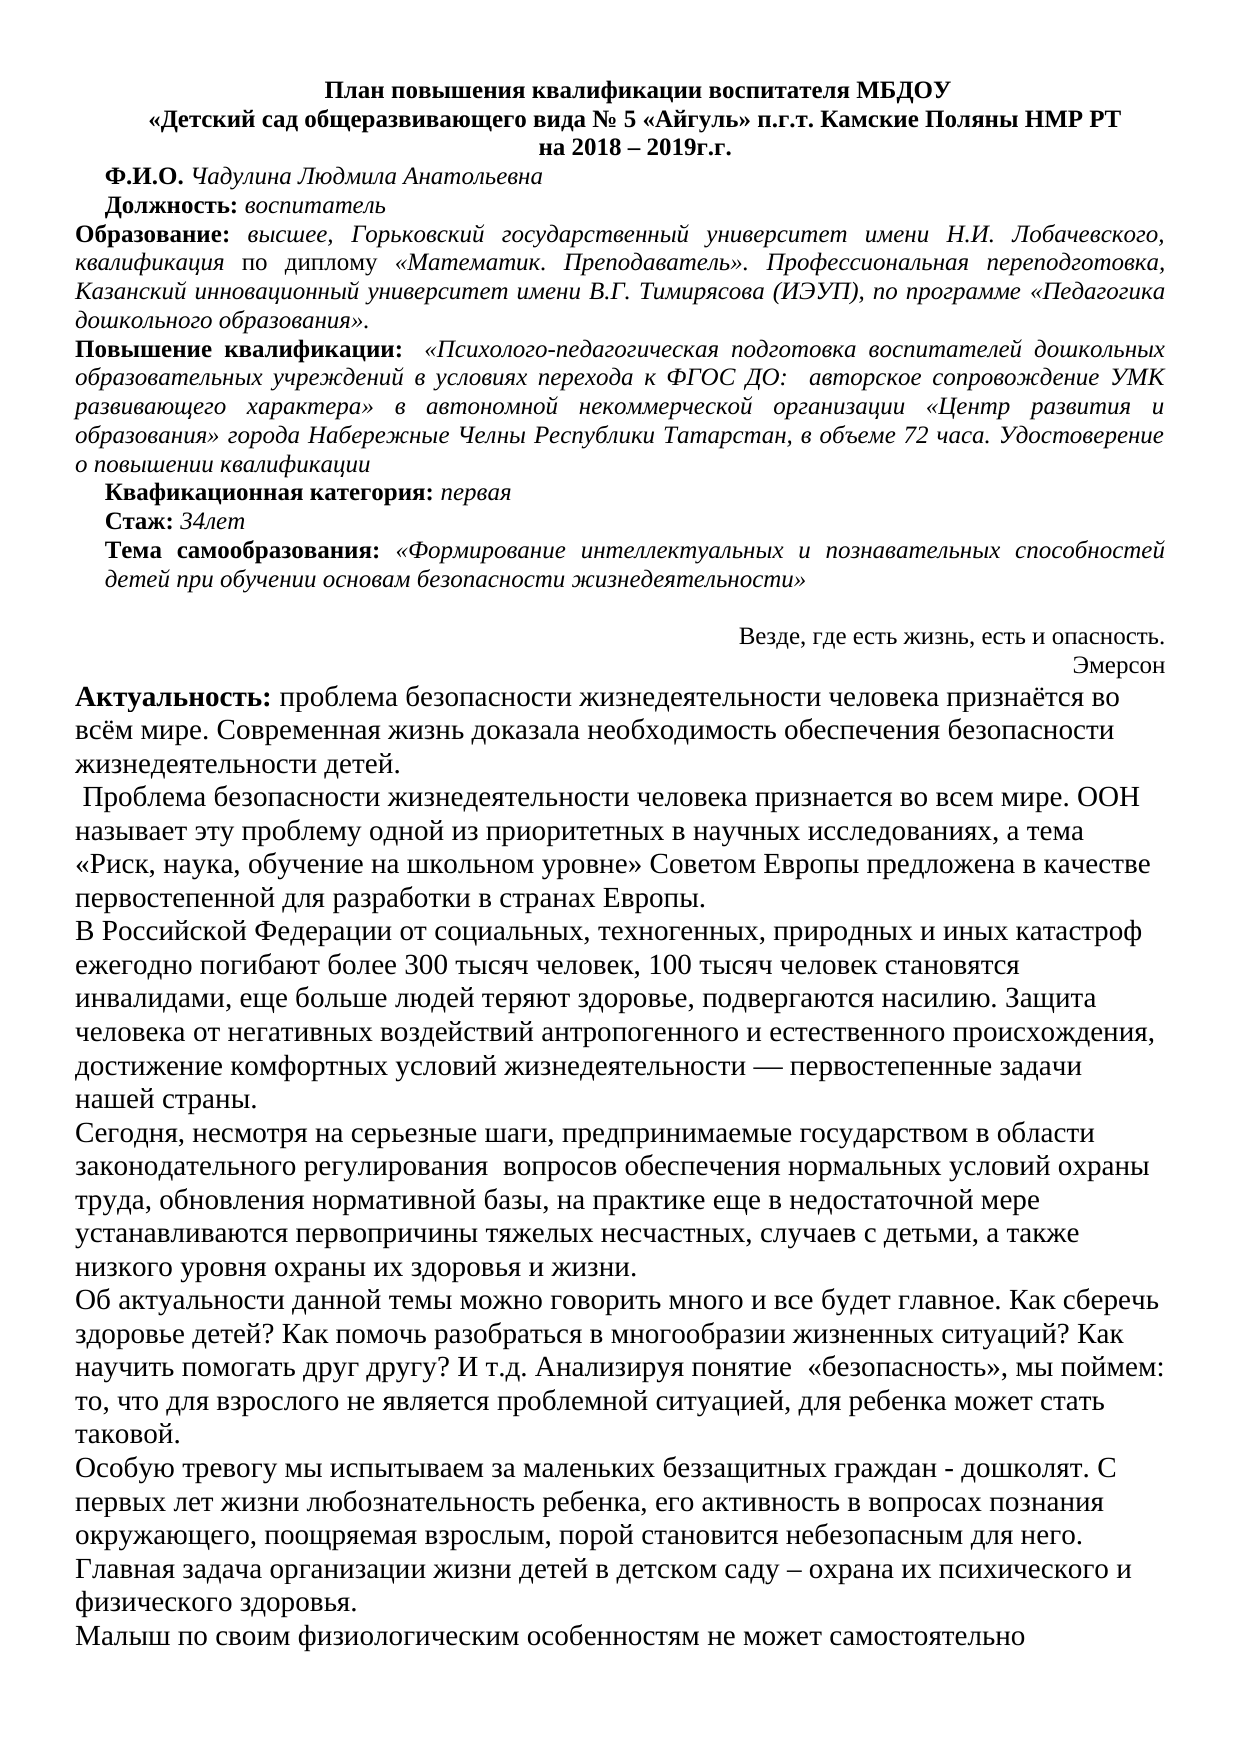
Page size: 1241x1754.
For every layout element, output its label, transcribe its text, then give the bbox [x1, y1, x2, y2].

text Образование: высшее, Горьковский государственный университет имени Н.И. Лобачевского, квалификация по диплому «Математик. Преподаватель». Профессиональная переподготовка, Казанский инновационный университет имени В.Г. Тимирясова (ИЭУП), по программе «Педагогика дошкольного образования». [75, 219, 1165, 334]
text «Детский сад общеразвивающего вида № 5 «Айгуль» п.г.т. Камские Поляны НМР РТ [75, 104, 1165, 132]
text Должность: воспитатель [75, 190, 1165, 219]
text Проблема безопасности жизнедеятельности человека признается во всем мире. ООН называет эту проблему одной из приоритетных в научных исследованиях, а тема «Риск, наука, обучение на школьном уровне» Советом Европы предложена в качестве первостепенной для разработки в странах Европы. [75, 779, 1165, 913]
text План повышения квалификации воспитателя МБДОУ [75, 75, 1165, 104]
text В Российской Федерации от социальных, техногенных, природных и иных катастроф ежегодно погибают более 300 тысяч человек, 100 тысяч человек становятся инвалидами, еще больше людей теряют здоровье, подвергаются насилию. Защита человека от негативных воздействий антропогенного и естественного происхождения, достижение комфортных условий жизнедеятельности — первостепенные задачи нашей страны. [75, 913, 1165, 1115]
text Повышение квалификации: «Психолого-педагогическая подготовка воспитателей дошкольных образовательных учреждений в условиях перехода к ФГОС ДО: авторское сопровождение УМК развивающего характера» в автономной некоммерческой организации «Центр развития и образования» города Набережные Челны Республики Татарстан, в объеме 72 часа. Удостоверение о повышении квалификации [75, 391, 1165, 477]
text Эмерсон [75, 650, 1165, 679]
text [75, 1282, 1165, 1651]
text Повышение квалификации: «Психолого-педагогическая подготовка воспитателей дошкольных образовательных учреждений в условиях перехода к ФГОС ДО: авторское сопровождение УМК развивающего характера» в автономной некоммерческой организации «Центр развития и образования» города Набережные Челны Республики Татарстан, в объеме 72 часа. Удостоверение о повышении квалификации [75, 334, 1165, 363]
text Везде, где есть жизнь, есть и опасность. [75, 621, 1165, 650]
text Квафикационная категория: первая [75, 477, 1165, 506]
text Сегодня, несмотря на серьезные шаги, предпринимаемые государством в области законодательного регулирования вопросов обеспечения нормальных условий охраны труда, обновления нормативной базы, на практике еще в недостаточной мере устанавливаются первопричины тяжелых несчастных, случаев с детьми, а также низкого уровня охраны их здоровья и жизни. [75, 1115, 1165, 1282]
text Актуальность: проблема безопасности жизнедеятельности человека признаётся во всём мире. Современная жизнь доказала необходимость обеспечения безопасности жизнедеятельности детей. [401, 679, 1165, 779]
text Ф.И.О. Чадулина Людмила Анатольевна [75, 161, 1165, 190]
text Тема самообразования: «Формирование интеллектуальных и познавательных способностей детей при обучении основам безопасности жизнедеятельности» [104, 535, 1165, 592]
text на 2018 – 2019г.г. [75, 132, 1165, 161]
text Стаж: 34лет [75, 506, 1165, 535]
